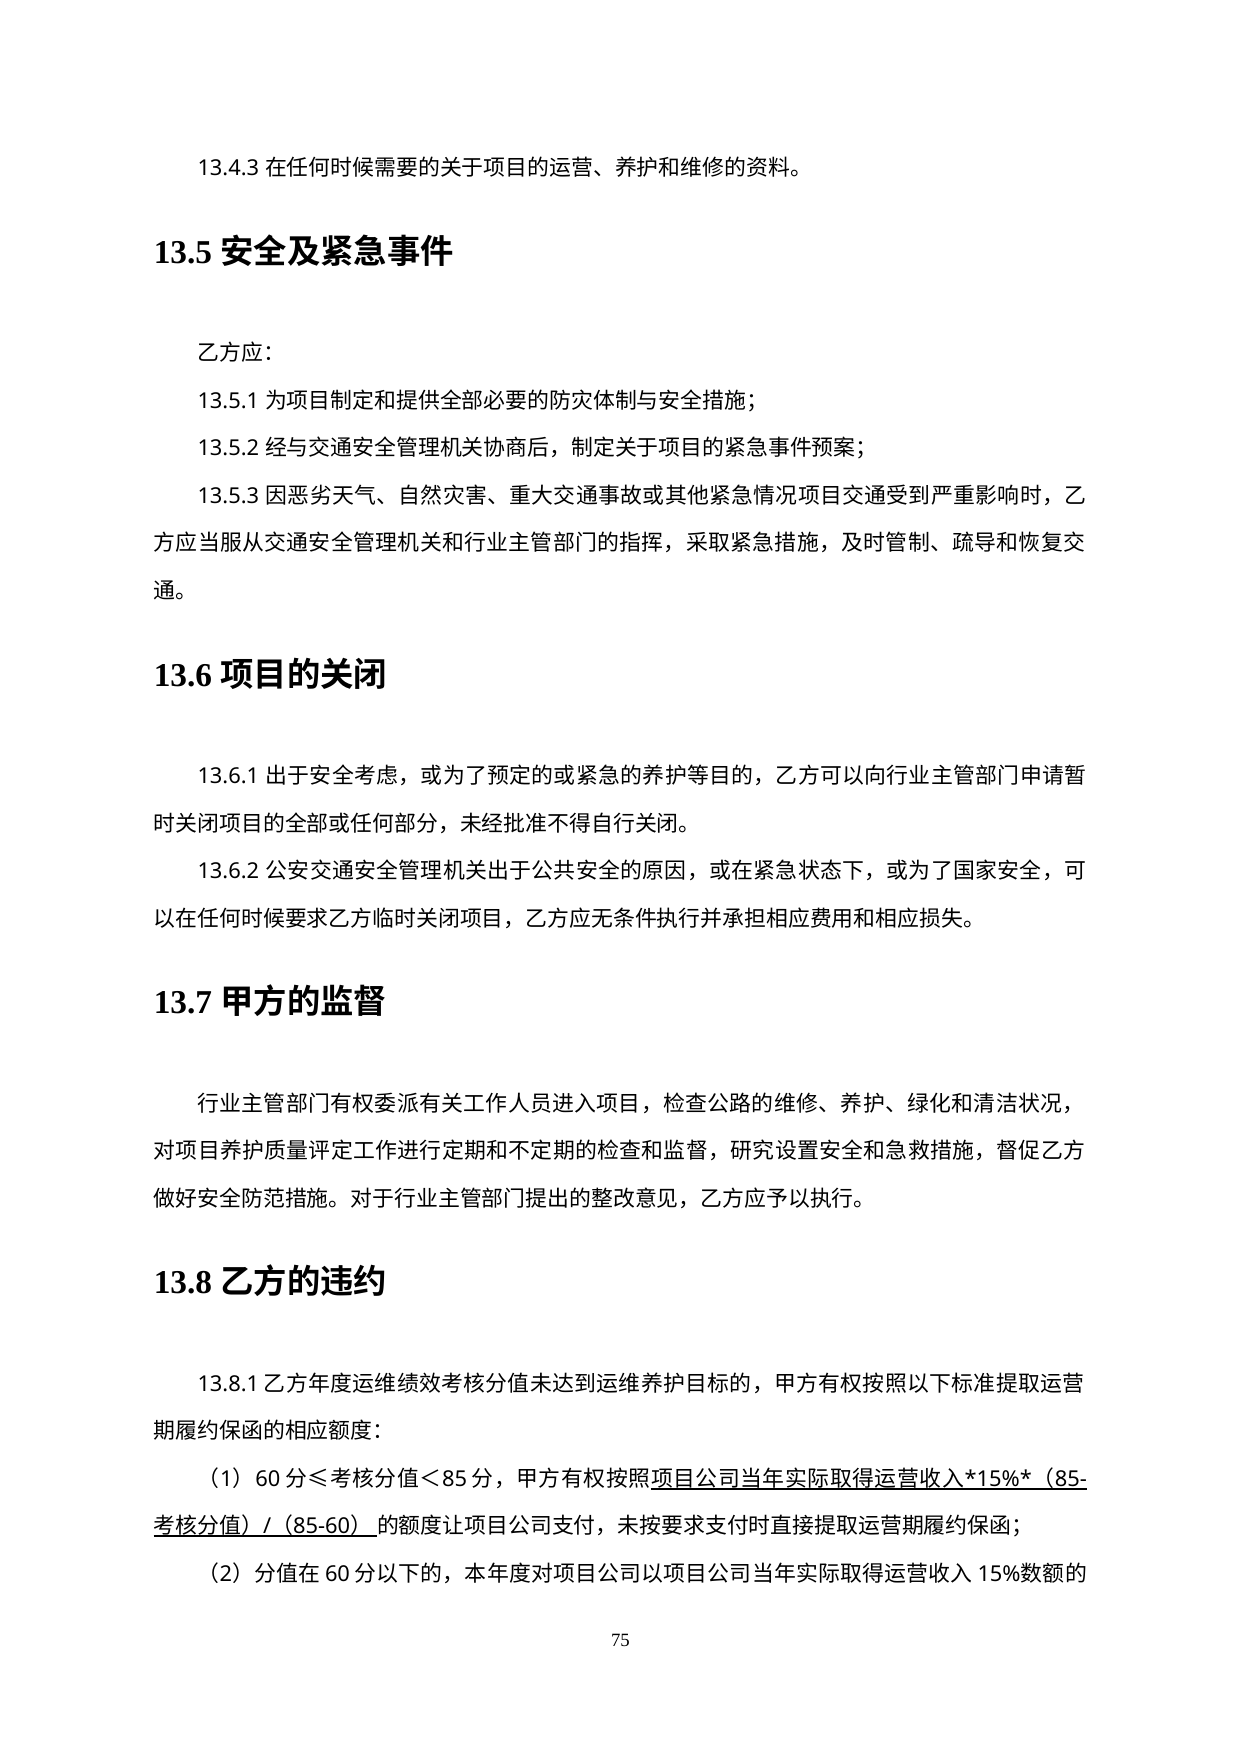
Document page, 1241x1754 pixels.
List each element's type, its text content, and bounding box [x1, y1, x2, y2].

subtitle 13.8 乙方的违约 [153, 1255, 1087, 1303]
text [153, 1556, 1087, 1588]
text 乙方应： [153, 335, 1087, 367]
text 13.8.1乙方年度运维绩效考核分值未达到运维养护目标的，甲方有权按照以下标准提取运营期履约保函的相应额度： [153, 1366, 1087, 1445]
text 行业主管部门有权委派有关工作人员进入项目，检查公路的维修、养护、绿化和清洁状况，对项目养护质量评定工作进行定期和不定期的检查和监督，研究设置安全和急救措施，督促乙方做好安全防范措施。对于行业主管部门提出的整改意见，乙方应予以执行。 [153, 1086, 1087, 1212]
text 13.5.2 经与交通安全管理机关协商后，制定关于项目的紧急事件预案； [153, 430, 1087, 462]
subtitle 13.7 甲方的监督 [153, 975, 1087, 1023]
text 13.5.3 因恶劣天气、自然灾害、重大交通事故或其他紧急情况项目交通受到严重影响时，乙方应当服从交通安全管理机关和行业主管部门的指挥，采取紧急措施，及时管制、疏导和恢复交通。 [153, 478, 1087, 604]
text 13.4.3 在任何时候需要的关于项目的运营、养护和维修的资料。 [153, 150, 1087, 182]
text 13.5.1 为项目制定和提供全部必要的防灾体制与安全措施； [153, 383, 1087, 414]
subtitle 13.6 项目的关闭 [153, 647, 1087, 696]
text （1）60分≤考核分值＜85分，甲方有权按照项目公司当年实际取得运营收入*15%*（85-考核分值）/（85-60） 的额度让项目公司支付，未按要求支付时直接提取运营期履约保函； [153, 1461, 1087, 1540]
text 13.6.1 出于安全考虑，或为了预定的或紧急的养护等目的，乙方可以向行业主管部门申请暂时关闭项目的全部或任何部分，未经批准不得自行关闭。 [153, 758, 1087, 837]
text 13.6.2 公安交通安全管理机关出于公共安全的原因，或在紧急状态下，或为了国家安全，可以在任何时候要求乙方临时关闭项目，乙方应无条件执行并承担相应费用和相应损失。 [153, 853, 1087, 932]
subtitle 13.5 安全及紧急事件 [153, 225, 1087, 273]
